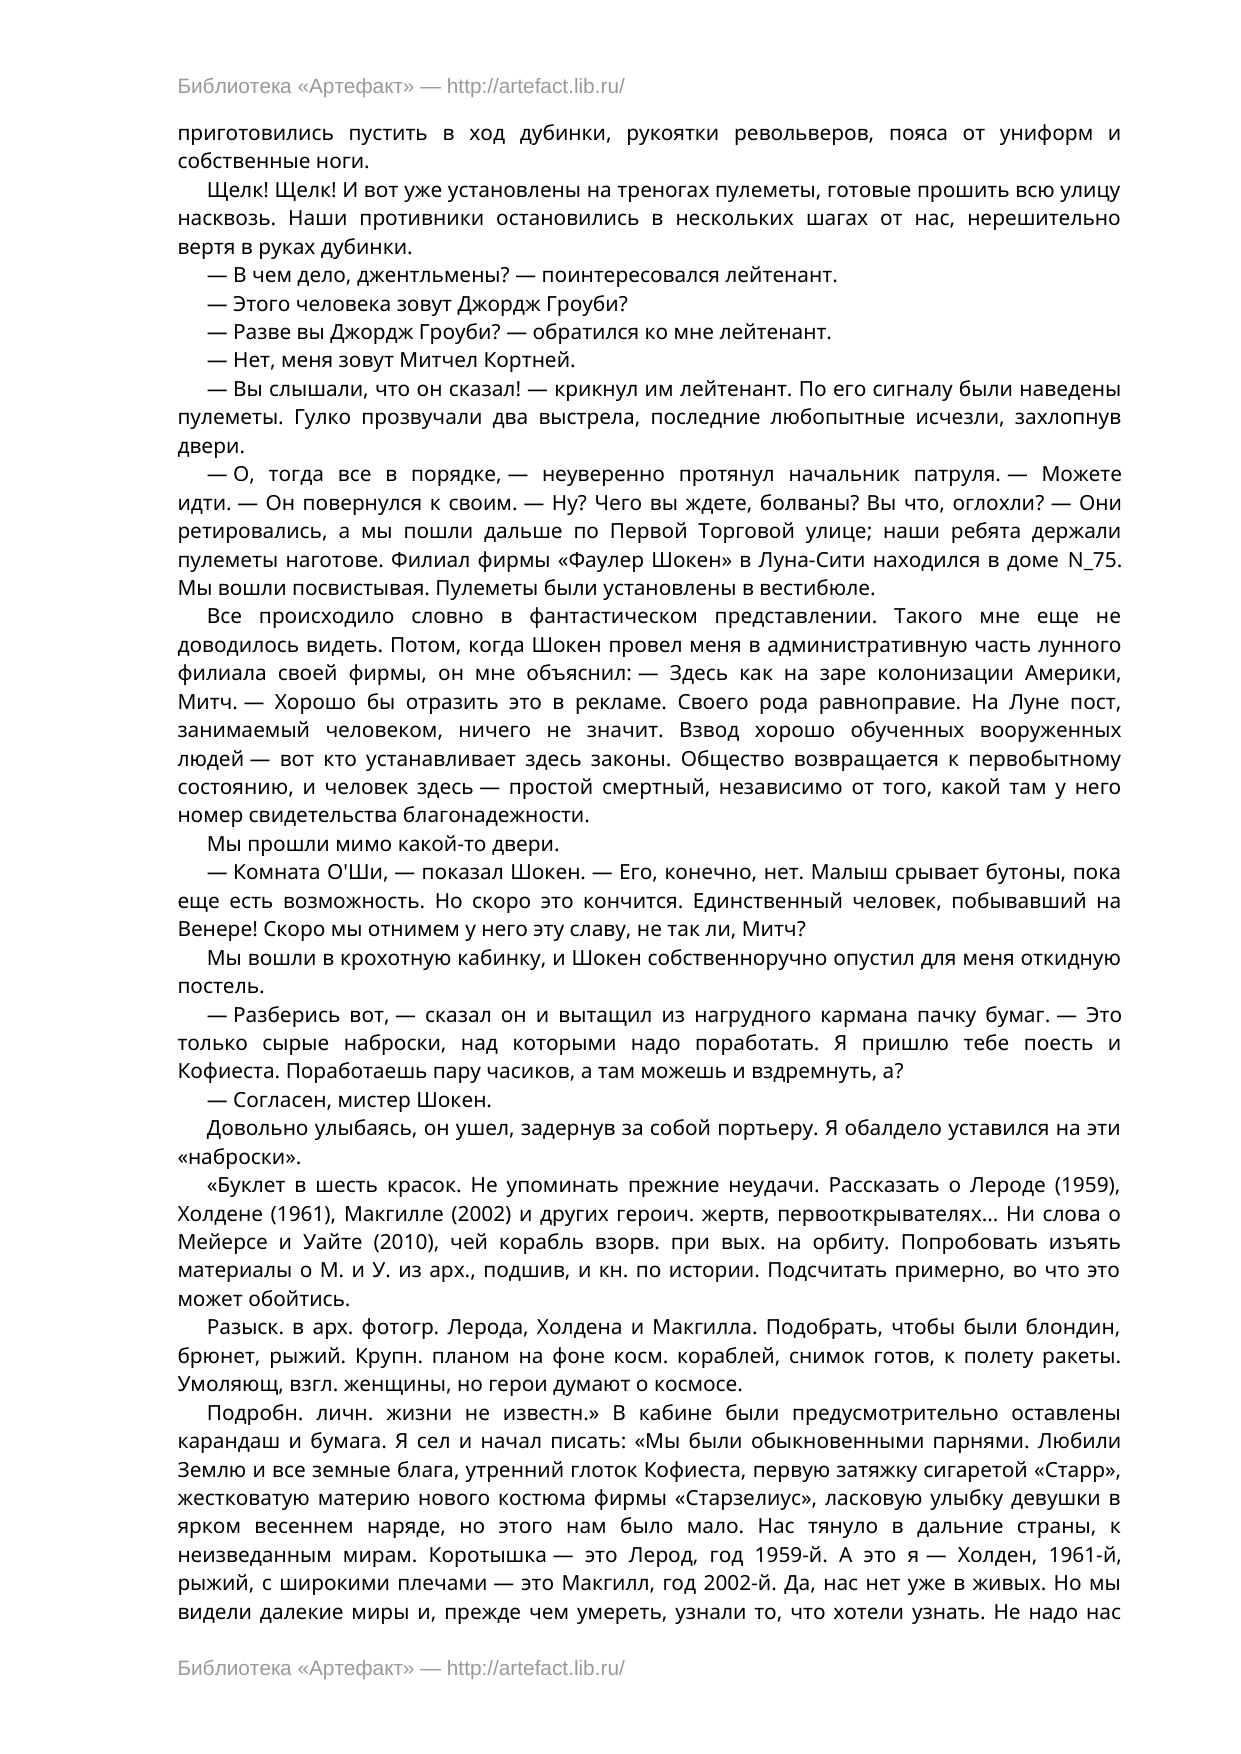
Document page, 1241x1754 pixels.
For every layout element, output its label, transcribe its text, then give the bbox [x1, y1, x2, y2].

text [177, 118, 1122, 175]
text Щелк! Щелк! И вот уже установлены на треногах пулеметы, готовые прошить всю улицу насквозь. Наши противники остановились в нескольких шагах от нас, нерешительно вертя в руках дубинки. [177, 175, 1122, 260]
text — О, тогда все в порядке, — неуверенно протянул начальник патруля. — Можете идти. — Он повернулся к своим. — Ну? Чего вы ждете, болваны? Вы что, оглохли? — Они ретировались, а мы пошли дальше по Первой Торговой улице; наши ребята держали пулеметы наготове. Филиал фирмы «Фаулер Шокен» в Луна-Сити находился в доме N_75. Мы вошли посвистывая. Пулеметы были установлены в вестибюле. [177, 459, 1122, 602]
text — Комната О'Ши, — показал Шокен. — Его, конечно, нет. Малыш срывает бутоны, пока еще есть возможность. Но скоро это кончится. Единственный человек, побывавший на Венере! Скоро мы отнимем у него эту славу, не так ли, Митч? [177, 857, 1122, 943]
text Мы вошли в крохотную кабинку, и Шокен собственноручно опустил для меня откидную постель. [177, 943, 1122, 1000]
text — Разберись вот, — сказал он и вытащил из нагрудного кармана пачку бумаг. — Это только сырые наброски, над которыми надо поработать. Я пришлю тебе поесть и Кофиеста. Поработаешь пару часиков, а там можешь и вздремнуть, а? [177, 1000, 1122, 1085]
text Мы прошли мимо какой-то двери. [177, 829, 1122, 857]
text — Согласен, мистер Шокен. [177, 1085, 1122, 1113]
text — Этого человека зовут Джордж Гроуби? [177, 289, 1122, 317]
text — В чем дело, джентльмены? — поинтересовался лейтенант. [177, 260, 1122, 289]
text — Нет, меня зовут Митчел Кортней. [177, 346, 1122, 374]
text Все происходило словно в фантастическом представлении. Такого мне еще не доводилось видеть. Потом, когда Шокен провел меня в административную часть лунного филиала своей фирмы, он мне объяснил: — Здесь как на заре колонизации Америки, Митч. — Хорошо бы отразить это в рекламе. Своего рода равноправие. На Луне пост, занимаемый человеком, ничего не значит. Взвод хорошо обученных вооруженных людей — вот кто устанавливает здесь законы. Общество возвращается к первобытному состоянию, и человек здесь — простой смертный, независимо от того, какой там у него номер свидетельства благонадежности. [177, 602, 1122, 829]
text «Буклет в шесть красок. Не упоминать прежние неудачи. Рассказать о Лероде (1959), Холдене (1961), Макгилле (2002) и других героич. жертв, первооткрывателях... Ни слова о Мейерсе и Уайте (2010), чей корабль взорв. при вых. на орбиту. Попробовать изъять материалы о М. и У. из арх., подшив, и кн. по истории. Подсчитать примерно, во что это может обойтись. [177, 1170, 1122, 1312]
text — Разве вы Джордж Гроуби? — обратился ко мне лейтенант. [177, 317, 1122, 346]
text Разыск. в арх. фотогр. Лерода, Холдена и Макгилла. Подобрать, чтобы были блондин, брюнет, рыжий. Крупн. планом на фоне косм. кораблей, снимок готов, к полету ракеты. Умоляющ, взгл. женщины, но герои думают о космосе. [177, 1312, 1122, 1398]
text Довольно улыбаясь, он ушел, задернув за собой портьеру. Я обалдело уставился на эти «наброски». [177, 1113, 1122, 1170]
text — Вы слышали, что он сказал! — крикнул им лейтенант. По его сигналу были наведены пулеметы. Гулко прозвучали два выстрела, последние любопытные исчезли, захлопнув двери. [177, 374, 1122, 459]
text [177, 1398, 1122, 1625]
